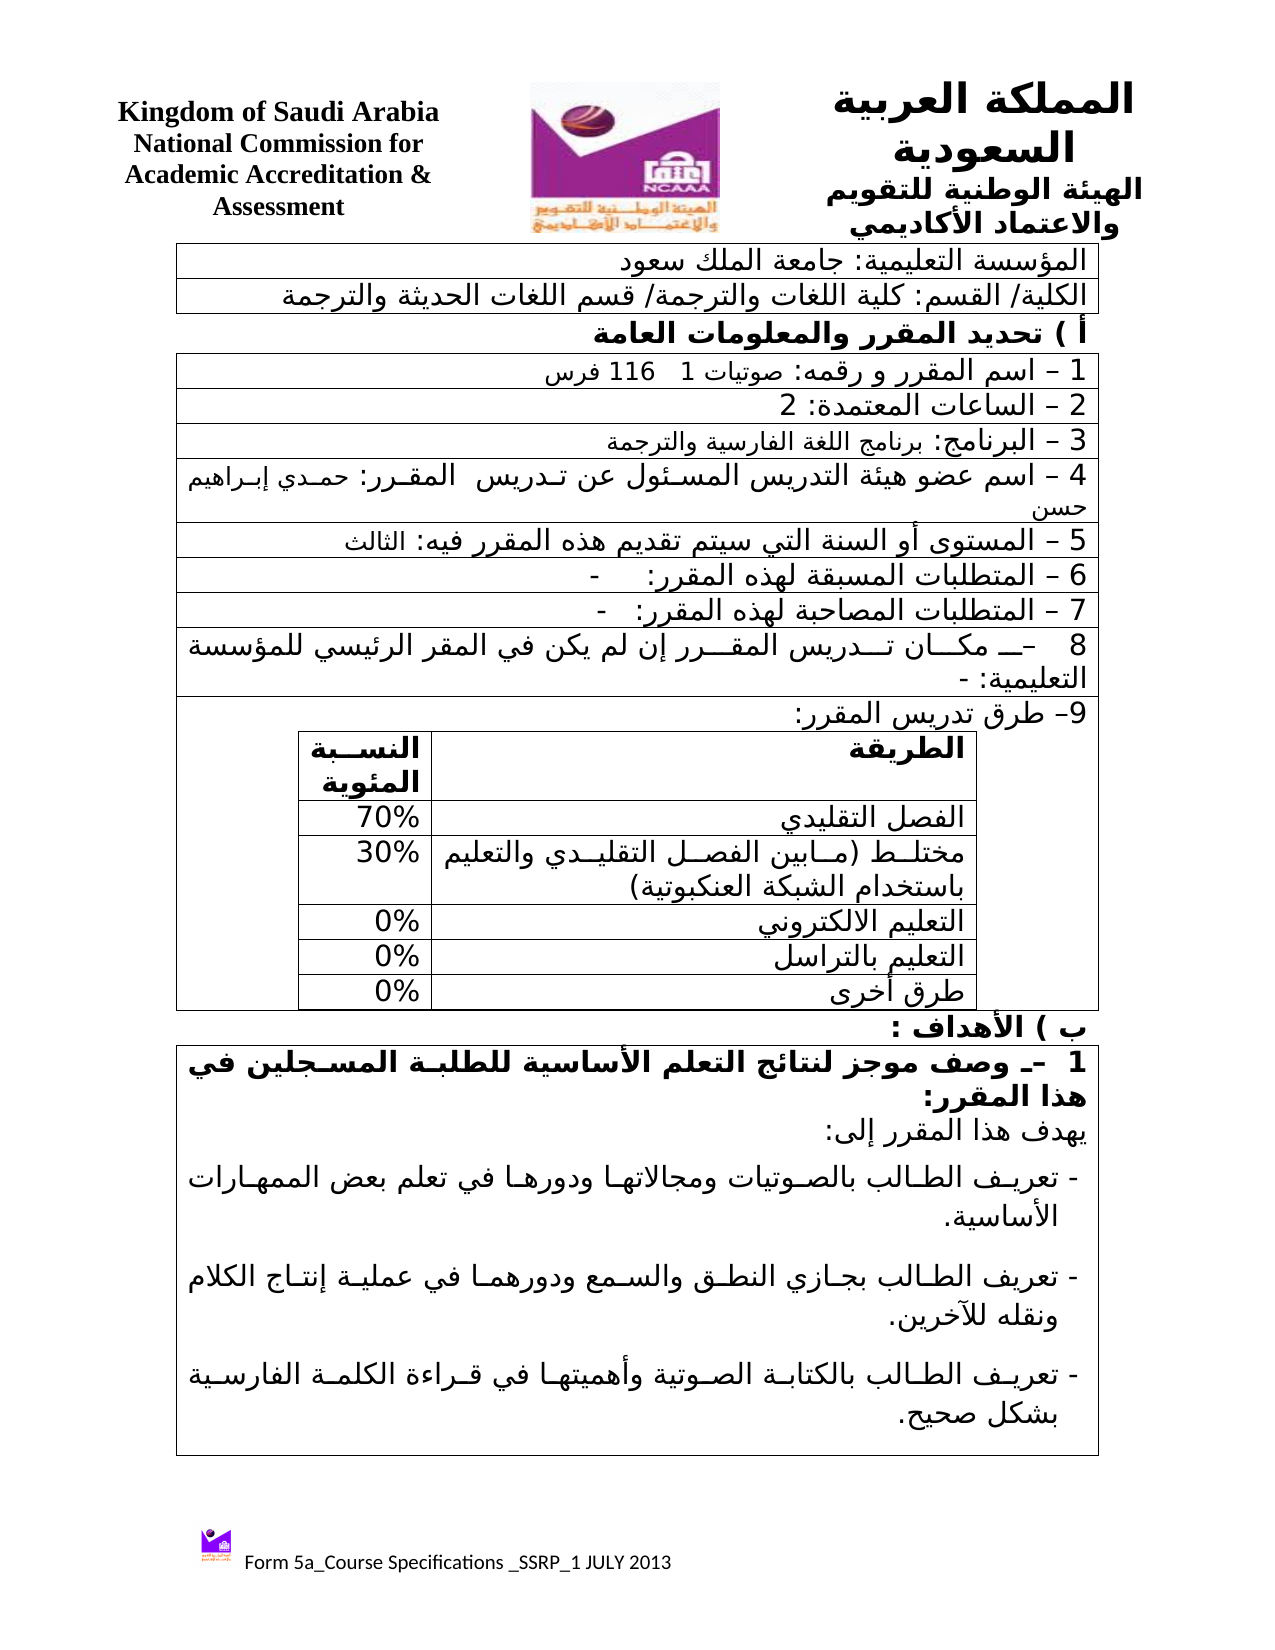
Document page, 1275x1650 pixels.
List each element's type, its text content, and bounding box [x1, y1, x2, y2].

table_cell 2 – الساعات المعتمدة: 2 [177, 389, 1098, 423]
picture [530, 82, 720, 233]
table_cell 5 – المستوى أو السنة التي سيتم تقديم هذه المقرر فيه: الثالث [177, 523, 1098, 557]
table_cell 9– طرق تدريس المقرر: [177, 697, 1098, 1010]
table_cell 3 – البرنامج: برنامج اللغة الفارسية والترجمة [177, 424, 1098, 458]
table_cell ب ) الأهداف : [176, 1011, 1099, 1045]
table_cell المؤسسة التعليمية: جامعة الملك سعود [177, 244, 1098, 277]
table_cell 8 – مكان تدريس المقرر إن لم يكن في المقر الرئيسي للمؤسسة التعليمية: - [177, 628, 1098, 696]
picture [192, 1522, 240, 1570]
table_cell 6 – المتطلبات المسبقة لهذه المقرر: - [177, 558, 1098, 592]
table_cell أ ) تحديد المقرر والمعلومات العامة [176, 314, 1099, 353]
table_cell الكلية/ القسم: كلية اللغات والترجمة/ قسم اللغات الحديثة والترجمة [177, 279, 1098, 312]
table_cell 4 – اسم عضو هيئة التدريس المسئول عن تدريس المقرر: حمدي إبراهيم حسن [177, 459, 1098, 522]
table_cell 1 – اسم المقرر و رقمه: صوتيات 1 116 فرس [177, 354, 1098, 388]
table_cell 7 – المتطلبات المصاحبة لهذه المقرر: - [177, 593, 1098, 627]
